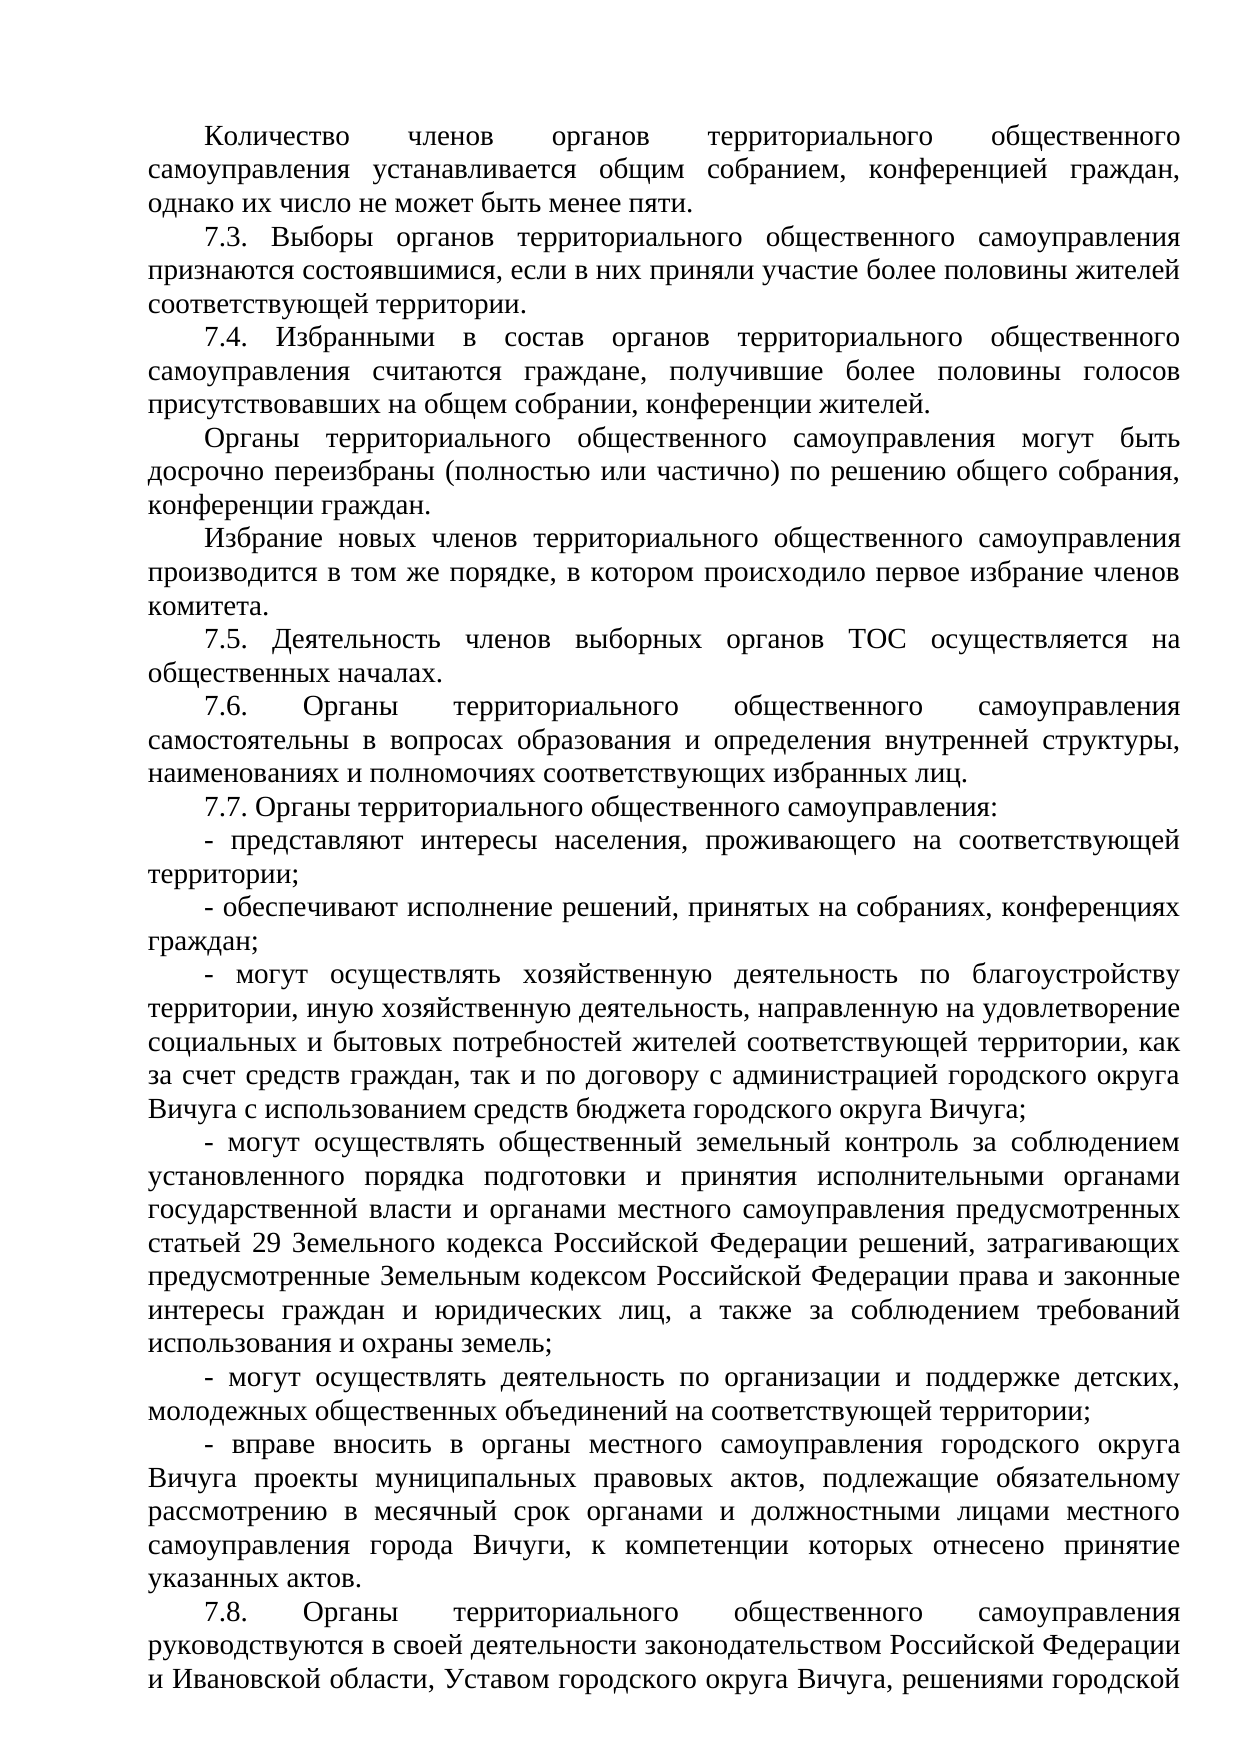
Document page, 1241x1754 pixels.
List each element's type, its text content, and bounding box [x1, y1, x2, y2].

text - обеспечивают исполнение решений, принятых на собраниях, конференциях граждан; [148, 889, 1181, 957]
text Избрание новых членов территориального общественного самоуправления производится в том же порядке, в котором происходило первое избрание членов комитета. [148, 521, 1181, 621]
text 7.3. Выборы органов территориального общественного самоуправления признаются состоявшимися, если в них приняли участие более половины жителей соответствующей территории. [148, 219, 1181, 319]
text - вправе вносить в органы местного самоуправления городского округа Вичуга проекты муниципальных правовых актов, подлежащие обязательному рассмотрению в месячный срок органами и должностными лицами местного самоуправления города Вичуги, к компетенции которых отнесено принятие указанных актов. [148, 1426, 1181, 1594]
text Органы территориального общественного самоуправления могут быть досрочно переизбраны (полностью или частично) по решению общего собрания, конференции граждан. [148, 420, 1181, 521]
text Количество членов органов территориального общественного самоуправления устанавливается общим собранием, конференцией граждан, однако их число не может быть менее пяти. [148, 118, 1181, 219]
text 7.6. Органы территориального общественного самоуправления самостоятельны в вопросах образования и определения внутренней структуры, наименованиях и полномочиях соответствующих избранных лиц. [148, 688, 1181, 789]
text - могут осуществлять общественный земельный контроль за соблюдением установленного порядка подготовки и принятия исполнительными органами государственной власти и органами местного самоуправления предусмотренных статьей 29 Земельного кодекса Российской Федерации решений, затрагивающих предусмотренные Земельным кодексом Российской Федерации права и законные интересы граждан и юридических лиц, а также за соблюдением требований использования и охраны земель; [148, 1124, 1181, 1359]
text 7.4. Избранными в состав органов территориального общественного самоуправления считаются граждане, получившие более половины голосов присутствовавших на общем собрании, конференции жителей. [148, 319, 1181, 420]
text - могут осуществлять хозяйственную деятельность по благоустройству территории, иную хозяйственную деятельность, направленную на удовлетворение социальных и бытовых потребностей жителей соответствующей территории, как за счет средств граждан, так и по договору с администрацией городского округа Вичуга с использованием средств бюджета городского округа Вичуга; [148, 957, 1181, 1124]
text 7.5. Деятельность членов выборных органов ТОС осуществляется на общественных началах. [148, 621, 1181, 688]
text 7.7. Органы территориального общественного самоуправления: [148, 789, 1181, 822]
text - представляют интересы населения, проживающего на соответствующей территории; [148, 822, 1181, 889]
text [148, 1594, 1181, 1694]
text - могут осуществлять деятельность по организации и поддержке детских, молодежных общественных объединений на соответствующей территории; [148, 1359, 1181, 1426]
